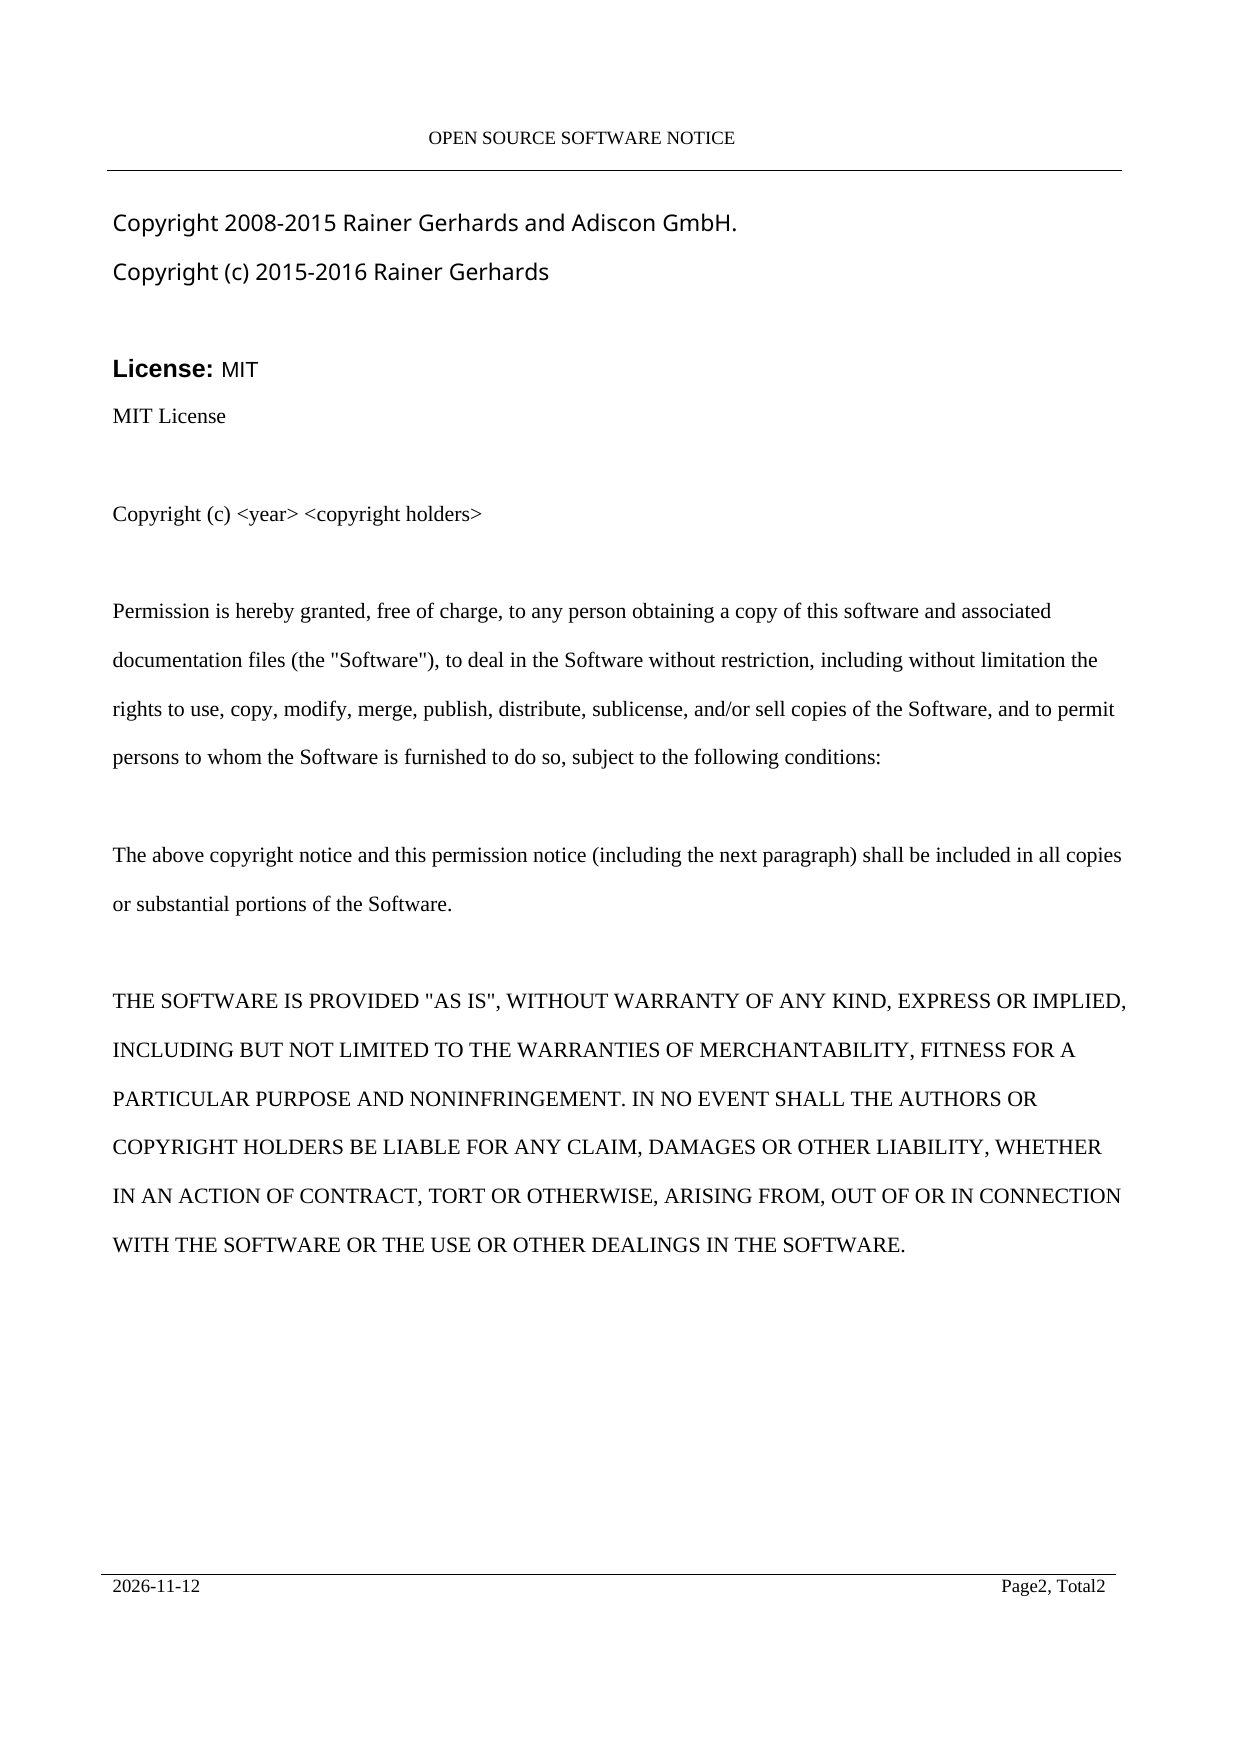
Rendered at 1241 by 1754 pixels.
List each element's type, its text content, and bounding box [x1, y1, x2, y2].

text License: MIT [112, 353, 1128, 385]
text MIT License Copyright (c) <year> <copyright holders> Permission is hereby granted, free of charge, to any person obtaining a copy of this software and associated documentation files (the "Software"), to deal in the Software without restriction, including without limitation the rights to use, copy, modify, merge, publish, distribute, sublicense, and/or sell copies of the Software, and to permit persons to whom the Software is furnished to do so, subject to the following conditions: The above copyright notice and this permission notice (including the next paragraph) shall be included in all copies or substantial portions of the Software. THE SOFTWARE IS PROVIDED "AS IS", WITHOUT WARRANTY OF ANY KIND, EXPRESS OR IMPLIED, INCLUDING BUT NOT LIMITED TO THE WARRANTIES OF MERCHANTABILITY, FITNESS FOR A PARTICULAR PURPOSE AND NONINFRINGEMENT. IN NO EVENT SHALL THE AUTHORS OR COPYRIGHT HOLDERS BE LIABLE FOR ANY CLAIM, DAMAGES OR OTHER LIABILITY, WHETHER IN AN ACTION OF CONTRACT, TORT OR OTHERWISE, ARISING FROM, OUT OF OR IN CONNECTION WITH THE SOFTWARE OR THE USE OR OTHER DEALINGS IN THE SOFTWARE. [112, 399, 1128, 1261]
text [112, 206, 1128, 336]
